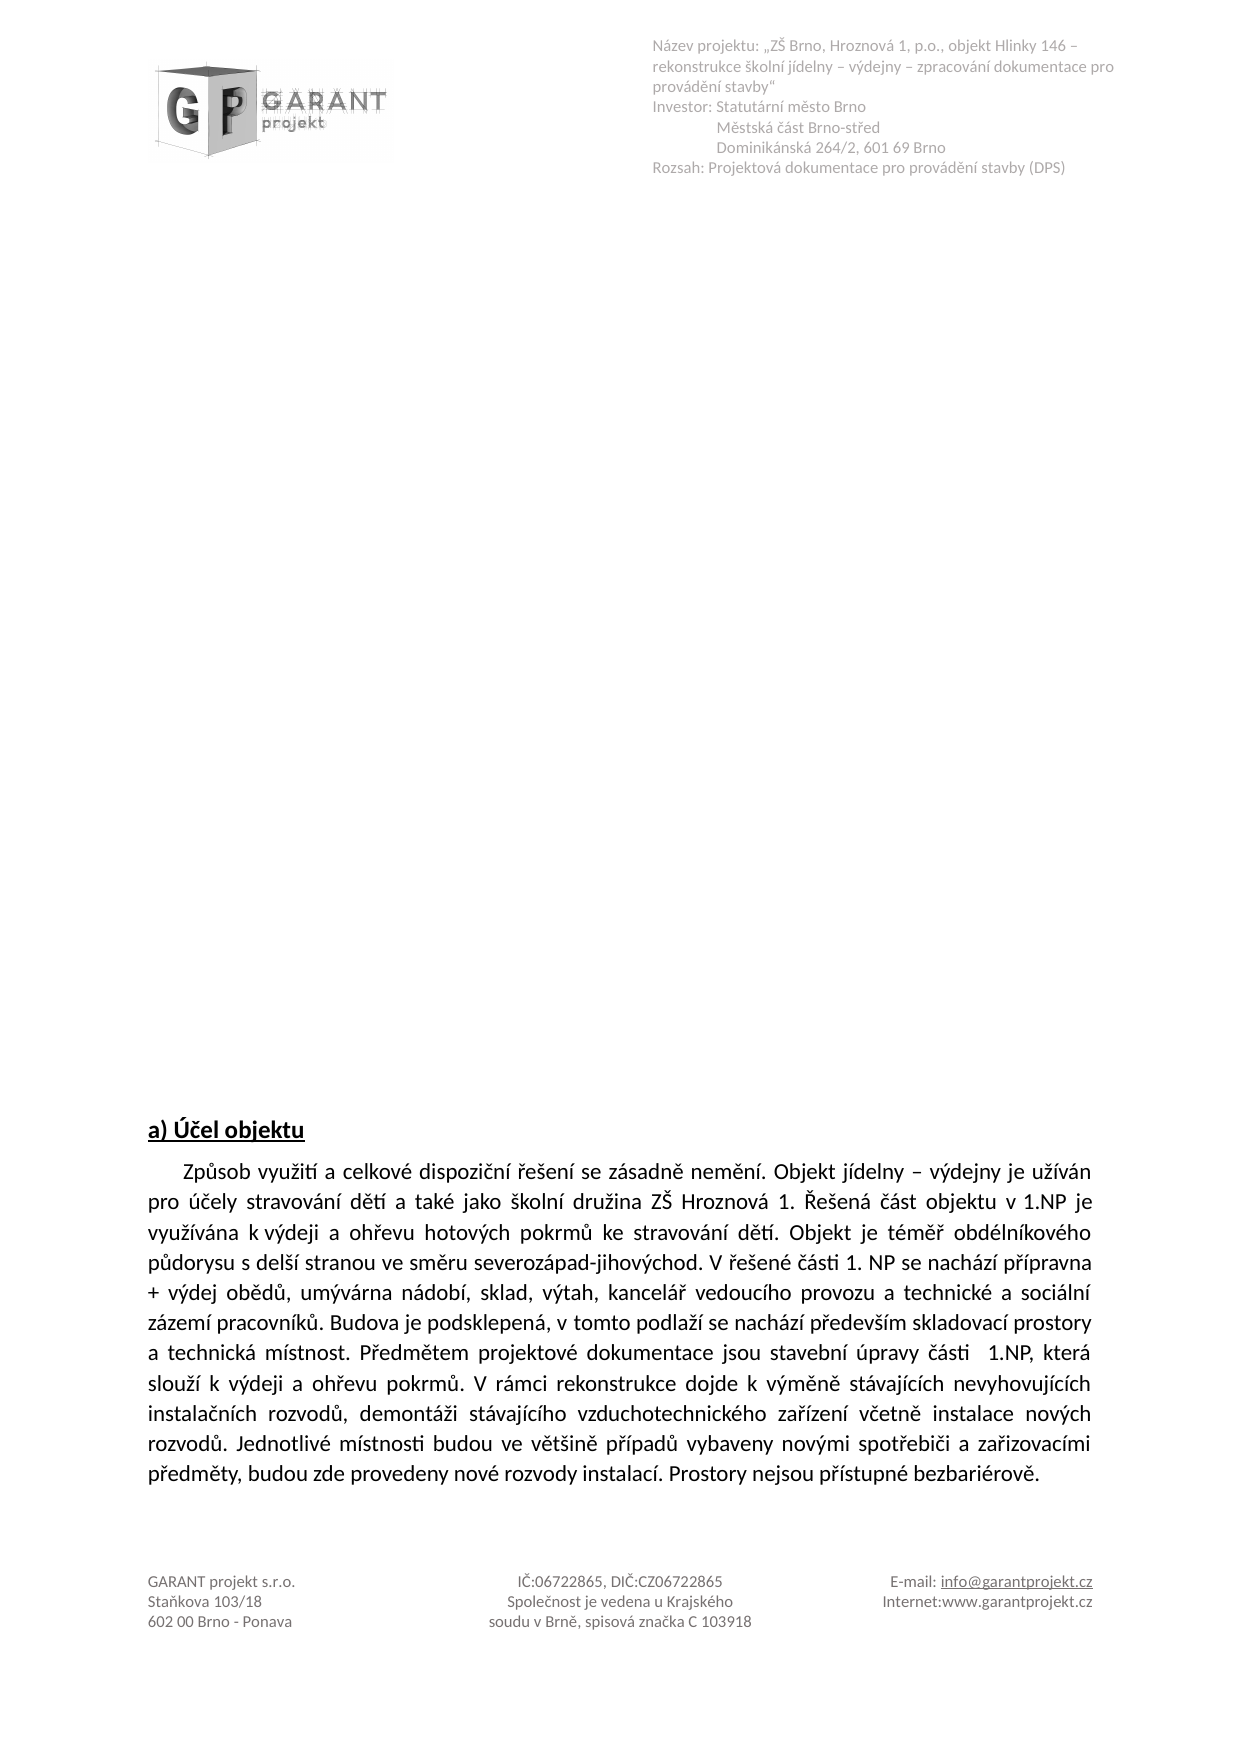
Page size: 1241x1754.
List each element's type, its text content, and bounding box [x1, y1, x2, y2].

picture [147, 59, 394, 163]
list a) Účel objektu [148, 1114, 1093, 1145]
text Způsob využití a celkové dispoziční řešení se zásadně nemění. Objekt jídelny – výdejny je užíván pro účely stravování dětí a také jako školní družina ZŠ Hroznová 1. Řešená část objektu v 1.NP je využívána k výdeji a ohřevu hotových pokrmů ke stravování dětí. Objekt je téměř obdélníkového půdorysu s delší stranou ve směru severozápad-jihovýchod. V řešené části 1. NP se nachází přípravna + výdej obědů, umývárna nádobí, sklad, výtah, kancelář vedoucího provozu a technické a sociální zázemí pracovníků. Budova je podsklepená, v tomto podlaží se nachází především skladovací prostory a technická místnost. Předmětem projektové dokumentace jsou stavební úpravy části 1.NP, která slouží k výdeji a ohřevu pokrmů. V rámci rekonstrukce dojde k výměně stávajících nevyhovujících instalačních rozvodů, demontáži stávajícího vzduchotechnického zařízení včetně instalace nových rozvodů. Jednotlivé místnosti budou ve většině případů vybaveny novými spotřebiči a zařizovacími předměty, budou zde provedeny nové rozvody instalací. Prostory nejsou přístupné bezbariérově. [148, 1157, 1093, 1487]
